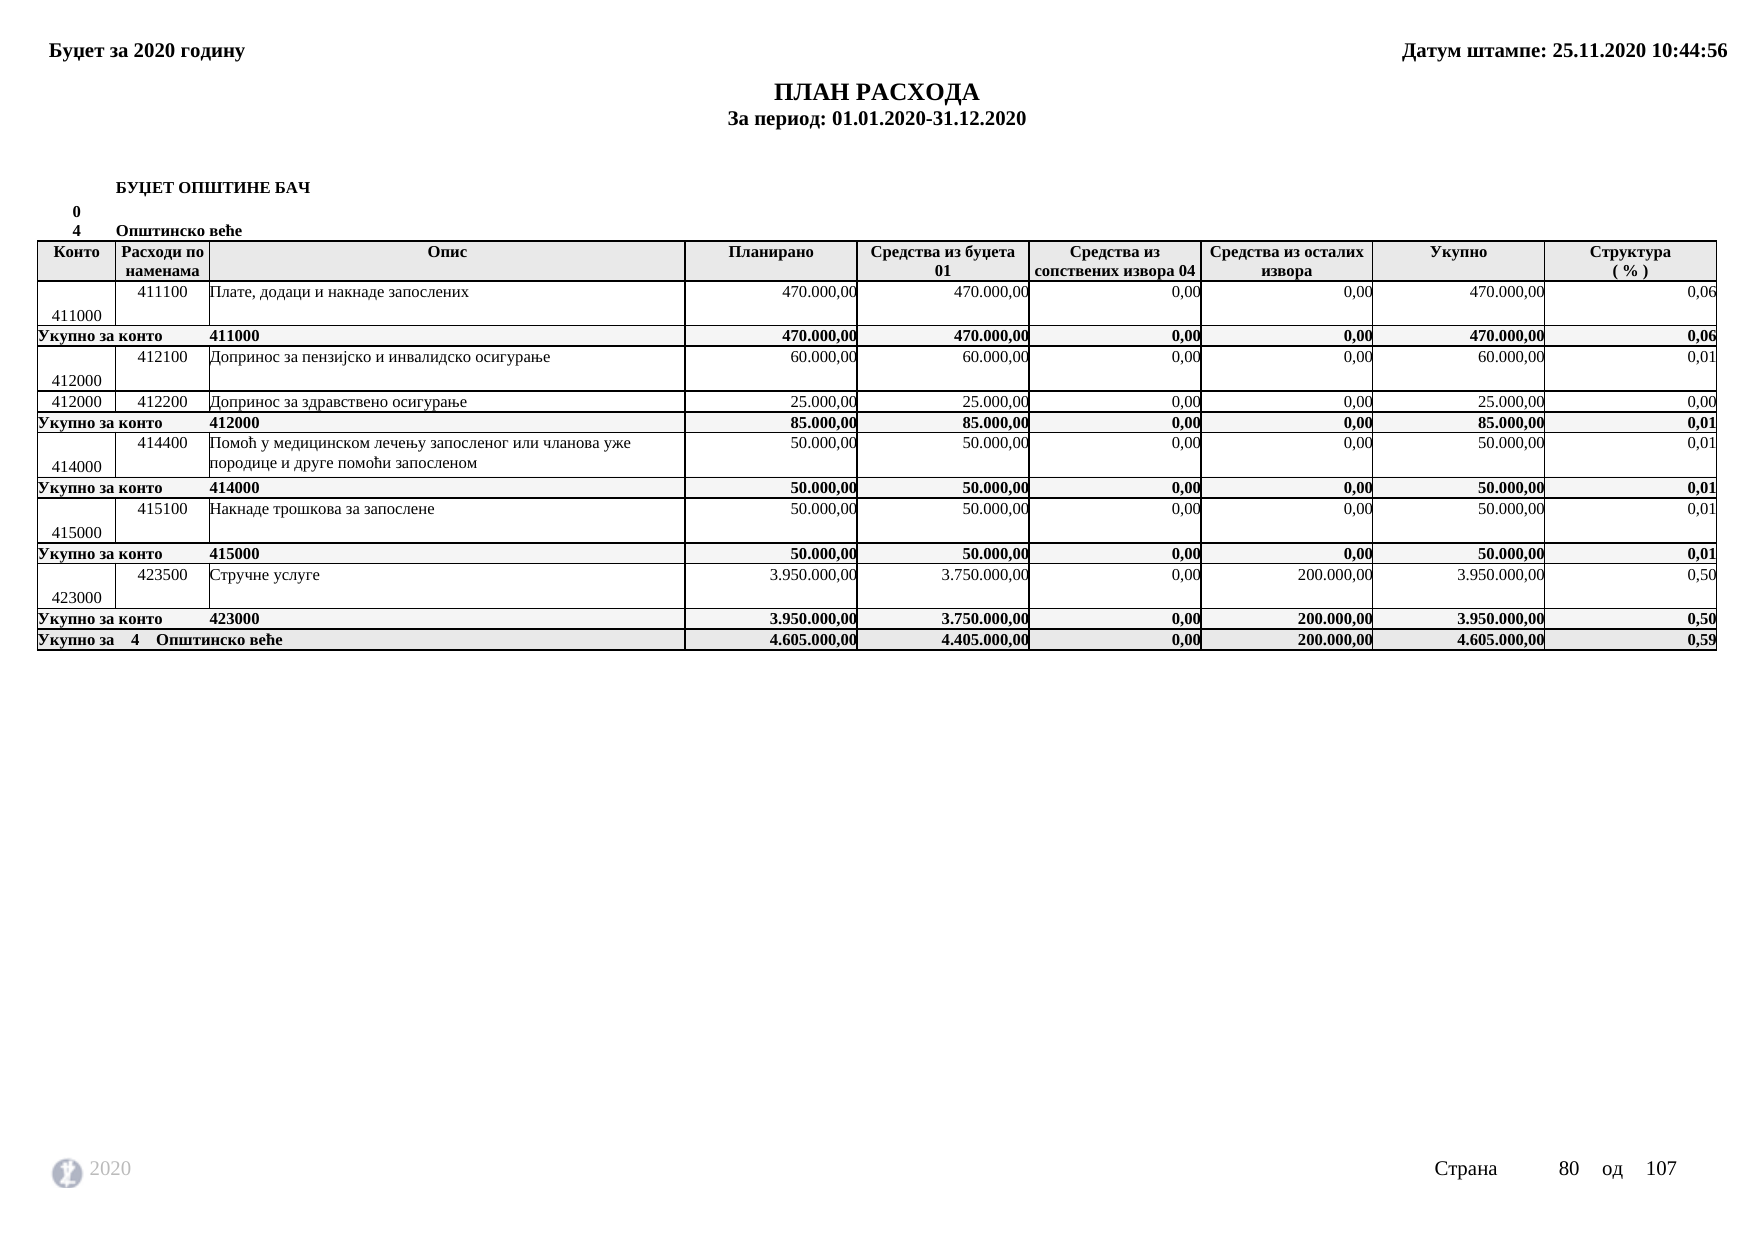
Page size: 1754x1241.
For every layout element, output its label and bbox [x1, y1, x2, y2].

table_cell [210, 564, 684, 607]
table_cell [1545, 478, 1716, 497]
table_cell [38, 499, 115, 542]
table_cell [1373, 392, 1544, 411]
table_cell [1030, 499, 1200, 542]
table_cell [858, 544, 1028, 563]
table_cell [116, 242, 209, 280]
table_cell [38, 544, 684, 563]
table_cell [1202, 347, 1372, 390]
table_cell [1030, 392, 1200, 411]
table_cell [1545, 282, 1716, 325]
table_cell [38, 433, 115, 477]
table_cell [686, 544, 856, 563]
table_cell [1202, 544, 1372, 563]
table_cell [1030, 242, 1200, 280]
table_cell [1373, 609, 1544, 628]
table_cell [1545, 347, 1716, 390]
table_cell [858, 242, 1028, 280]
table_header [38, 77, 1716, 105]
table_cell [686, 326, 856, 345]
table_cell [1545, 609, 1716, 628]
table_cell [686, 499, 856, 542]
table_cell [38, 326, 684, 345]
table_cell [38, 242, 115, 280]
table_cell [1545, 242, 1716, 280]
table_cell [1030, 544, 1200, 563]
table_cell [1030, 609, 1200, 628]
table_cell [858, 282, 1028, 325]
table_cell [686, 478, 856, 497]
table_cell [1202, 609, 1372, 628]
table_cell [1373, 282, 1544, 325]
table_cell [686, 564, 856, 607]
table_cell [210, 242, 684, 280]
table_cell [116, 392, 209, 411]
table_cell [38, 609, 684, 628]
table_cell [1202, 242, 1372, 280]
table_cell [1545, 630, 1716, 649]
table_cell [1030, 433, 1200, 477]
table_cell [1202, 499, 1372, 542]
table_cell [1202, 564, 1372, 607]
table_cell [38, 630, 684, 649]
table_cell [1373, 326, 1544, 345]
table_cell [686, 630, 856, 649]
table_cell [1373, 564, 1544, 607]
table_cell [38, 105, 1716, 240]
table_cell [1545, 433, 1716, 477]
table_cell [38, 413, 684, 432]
picture [48, 1155, 87, 1188]
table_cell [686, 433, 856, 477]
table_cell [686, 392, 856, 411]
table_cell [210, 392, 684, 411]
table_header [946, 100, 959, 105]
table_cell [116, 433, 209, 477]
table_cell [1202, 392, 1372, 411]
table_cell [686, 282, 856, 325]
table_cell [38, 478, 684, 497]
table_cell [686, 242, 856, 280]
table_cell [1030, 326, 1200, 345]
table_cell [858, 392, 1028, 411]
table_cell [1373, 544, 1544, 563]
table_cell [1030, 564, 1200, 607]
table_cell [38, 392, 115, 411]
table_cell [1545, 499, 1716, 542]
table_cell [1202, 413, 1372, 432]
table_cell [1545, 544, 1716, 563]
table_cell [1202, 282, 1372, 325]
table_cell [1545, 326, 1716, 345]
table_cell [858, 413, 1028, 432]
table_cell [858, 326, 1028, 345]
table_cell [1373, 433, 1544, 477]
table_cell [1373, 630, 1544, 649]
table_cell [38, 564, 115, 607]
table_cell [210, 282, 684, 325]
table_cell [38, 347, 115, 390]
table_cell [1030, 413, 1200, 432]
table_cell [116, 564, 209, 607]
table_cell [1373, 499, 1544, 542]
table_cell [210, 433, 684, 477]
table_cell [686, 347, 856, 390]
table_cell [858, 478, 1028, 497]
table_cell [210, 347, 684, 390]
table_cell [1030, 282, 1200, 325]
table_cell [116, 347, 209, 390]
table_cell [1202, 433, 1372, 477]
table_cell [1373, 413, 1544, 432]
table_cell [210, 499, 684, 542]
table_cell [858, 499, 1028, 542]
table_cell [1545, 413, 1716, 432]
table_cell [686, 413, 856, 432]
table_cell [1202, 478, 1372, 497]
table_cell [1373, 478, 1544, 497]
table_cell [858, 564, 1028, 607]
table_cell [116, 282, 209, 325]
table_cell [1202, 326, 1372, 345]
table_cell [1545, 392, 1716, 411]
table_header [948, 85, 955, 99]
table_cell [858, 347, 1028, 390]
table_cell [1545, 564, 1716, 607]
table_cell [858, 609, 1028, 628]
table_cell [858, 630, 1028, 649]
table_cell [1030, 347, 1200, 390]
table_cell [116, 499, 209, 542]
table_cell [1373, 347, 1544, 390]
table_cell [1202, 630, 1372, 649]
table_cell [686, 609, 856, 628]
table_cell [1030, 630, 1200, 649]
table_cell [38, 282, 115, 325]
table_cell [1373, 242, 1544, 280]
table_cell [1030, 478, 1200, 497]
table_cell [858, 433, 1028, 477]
